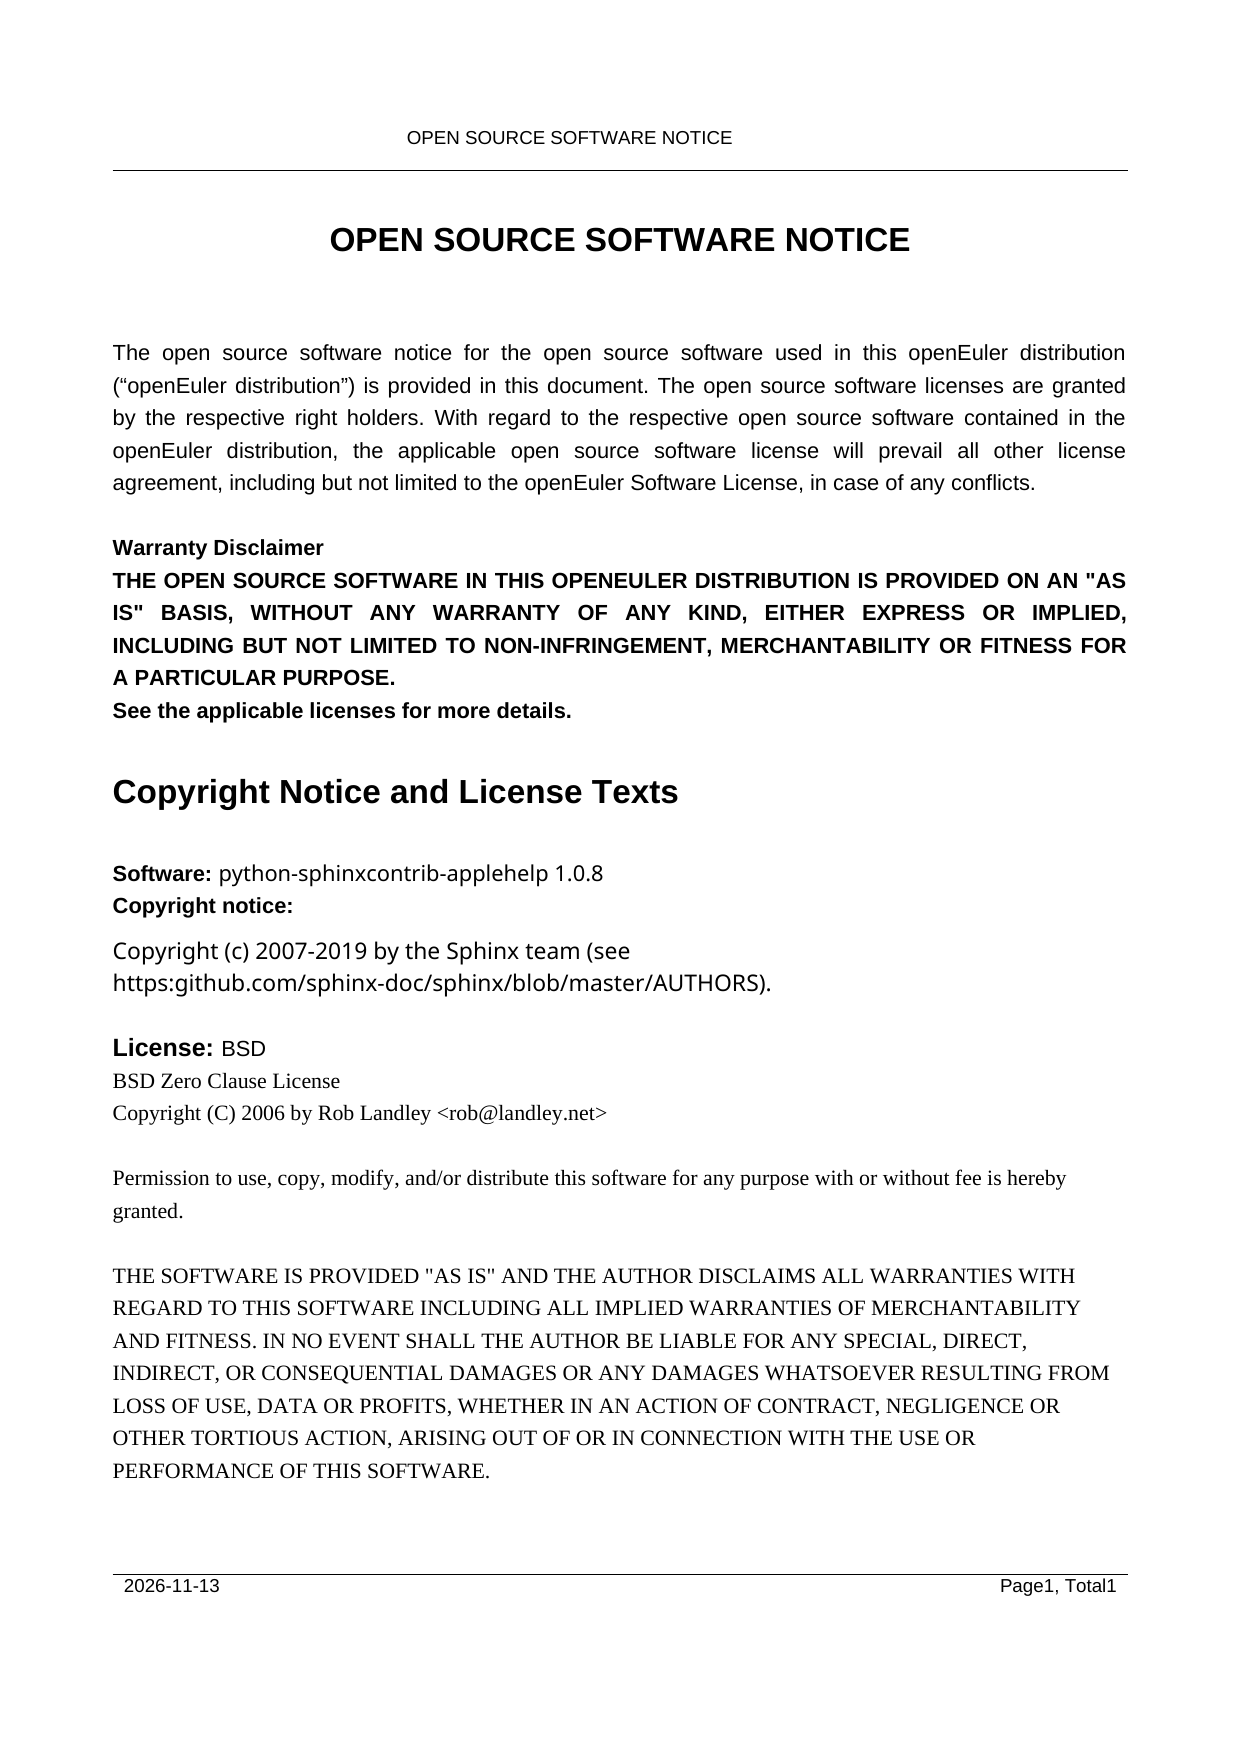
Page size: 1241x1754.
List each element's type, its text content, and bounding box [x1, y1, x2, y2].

text Copyright Notice and License Texts [112, 759, 1128, 824]
text THE OPEN SOURCE SOFTWARE IN THIS OPENEULER DISTRIBUTION IS PROVIDED ON AN "AS IS" BASIS, WITHOUT ANY WARRANTY OF ANY KIND, EITHER EXPRESS OR IMPLIED, INCLUDING BUT NOT LIMITED TO NON-INFRINGEMENT, MERCHANTABILITY OR FITNESS FOR A PARTICULAR PURPOSE. See the applicable licenses for more details. [112, 564, 1128, 726]
text The open source software notice for the open source software used in this openEuler distribution (“openEuler distribution”) is provided in this document. The open source software licenses are granted by the respective right holders. With regard to the respective open source software contained in the openEuler distribution, the applicable open source software license will prevail all other license agreement, including but not limited to the openEuler Software License, in case of any conflicts. [112, 336, 1128, 499]
text Copyright (c) 2007-2019 by the Sphinx team (see https:github.com/sphinx-doc/sphinx/blob/master/AUTHORS). [112, 934, 1128, 1031]
text Warranty Disclaimer [112, 531, 1128, 564]
text License: BSD [112, 1031, 1128, 1064]
text BSD Zero Clause License Copyright (C) 2006 by Rob Landley <rob@landley.net> Permission to use, copy, modify, and/or distribute this software for any purpose with or without fee is hereby granted. THE SOFTWARE IS PROVIDED "AS IS" AND THE AUTHOR DISCLAIMS ALL WARRANTIES WITH REGARD TO THIS SOFTWARE INCLUDING ALL IMPLIED WARRANTIES OF MERCHANTABILITY AND FITNESS. IN NO EVENT SHALL THE AUTHOR BE LIABLE FOR ANY SPECIAL, DIRECT, INDIRECT, OR CONSEQUENTIAL DAMAGES OR ANY DAMAGES WHATSOEVER RESULTING FROM LOSS OF USE, DATA OR PROFITS, WHETHER IN AN ACTION OF CONTRACT, NEGLIGENCE OR OTHER TORTIOUS ACTION, ARISING OUT OF OR IN CONNECTION WITH THE USE OR PERFORMANCE OF THIS SOFTWARE. [112, 1064, 1128, 1519]
title Software: python-sphinxcontrib-applehelp 1.0.8 [112, 856, 1128, 889]
text Copyright notice: [112, 889, 1128, 921]
text OPEN SOURCE SOFTWARE NOTICE [112, 206, 1128, 271]
